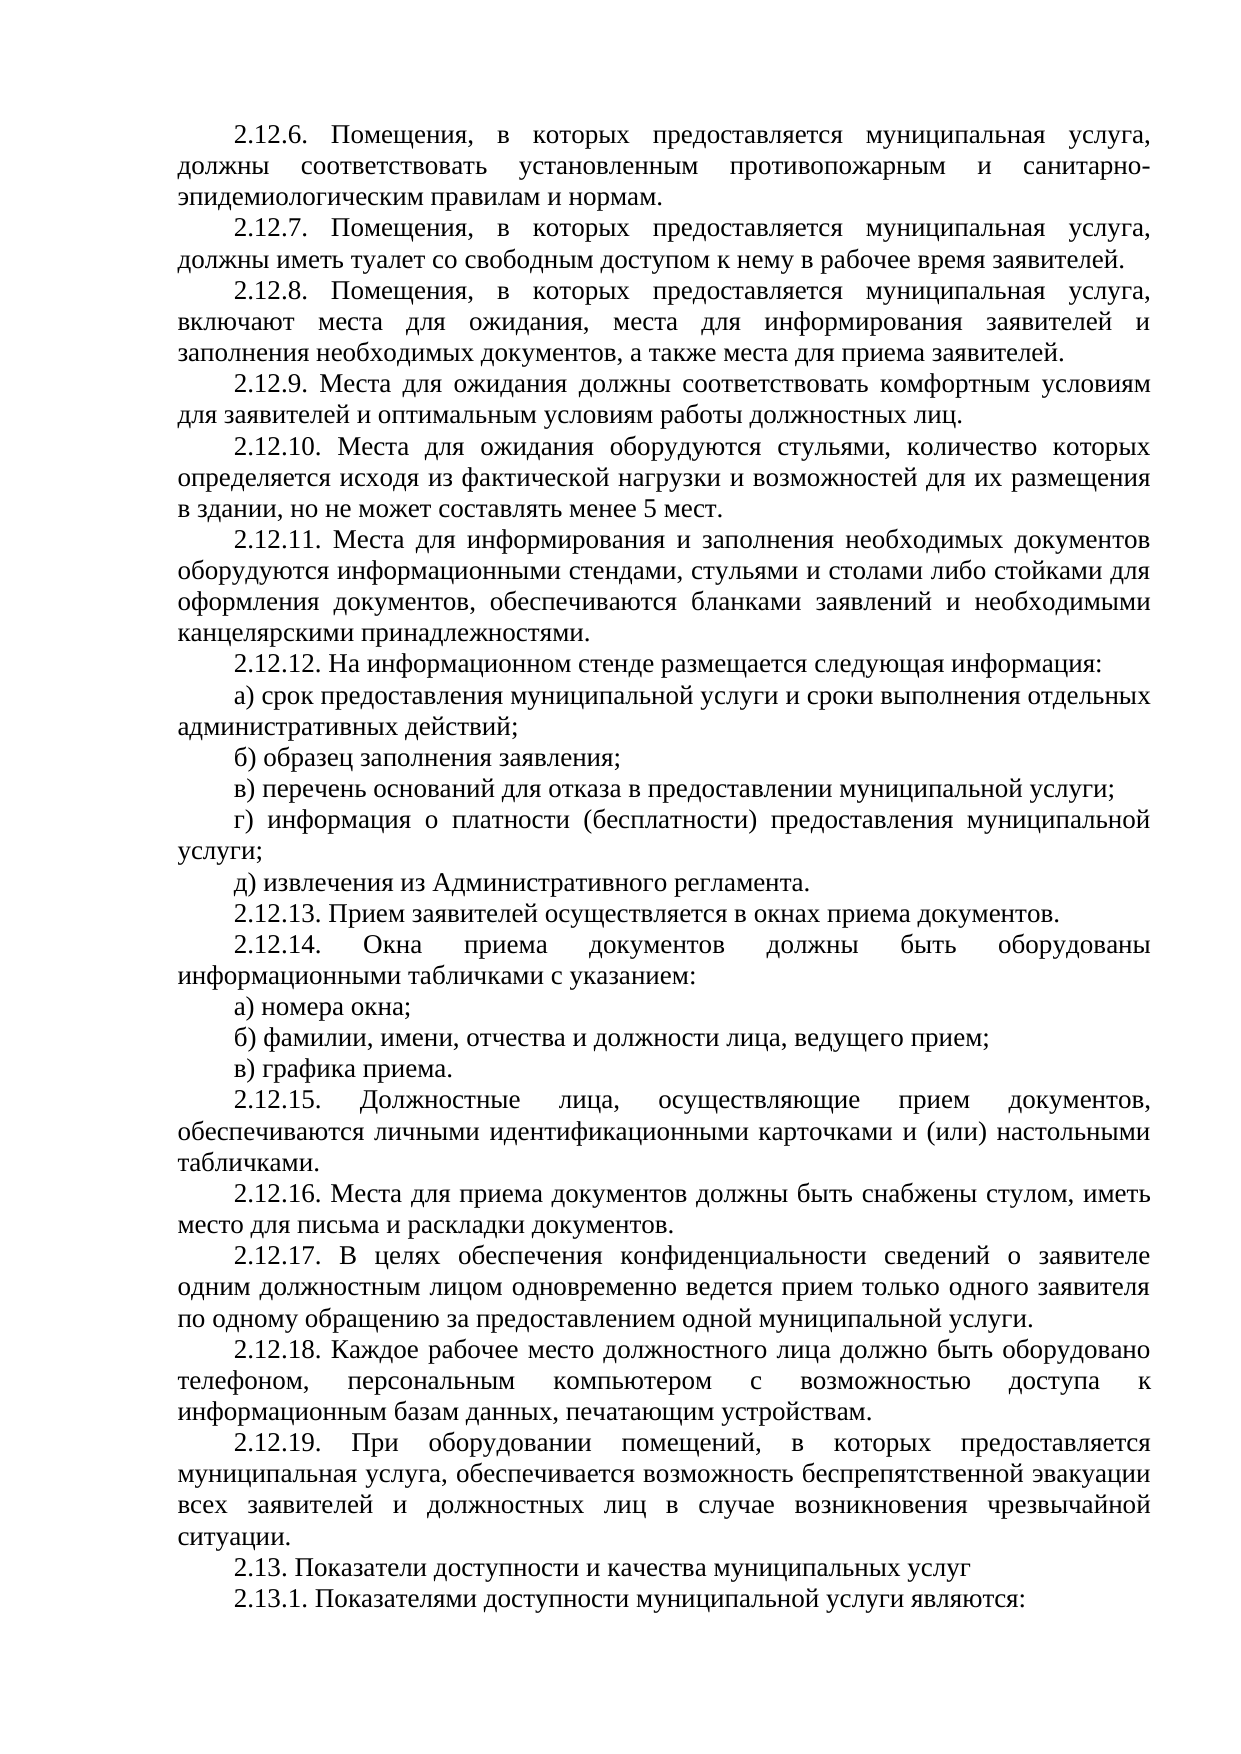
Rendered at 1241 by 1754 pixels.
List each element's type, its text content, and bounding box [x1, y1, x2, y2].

text д) извлечения из Административного регламента. [177, 866, 1152, 897]
text 2.12.19. При оборудовании помещений, в которых предоставляется муниципальная услуга, обеспечивается возможность беспрепятственной эвакуации всех заявителей и должностных лиц в случае возникновения чрезвычайной ситуации. [177, 1426, 1152, 1551]
text а) номера окна; [177, 990, 1152, 1021]
text 2.12.18. Каждое рабочее место должностного лица должно быть оборудовано телефоном, персональным компьютером с возможностью доступа к информационным базам данных, печатающим устройствам. [177, 1333, 1152, 1426]
text 2.12.8. Помещения, в которых предоставляется муниципальная услуга, включают места для ожидания, места для информирования заявителей и заполнения необходимых документов, а также места для приема заявителей. [177, 274, 1152, 367]
text 2.12.15. Должностные лица, осуществляющие прием документов, обеспечиваются личными идентификационными карточками и (или) настольными табличками. [177, 1084, 1152, 1177]
text 2.12.16. Места для приема документов должны быть снабжены стулом, иметь место для письма и раскладки документов. [177, 1177, 1152, 1239]
text 2.12.14. Окна приема документов должны быть оборудованы информационными табличками с указанием: [177, 928, 1152, 990]
text 2.12.7. Помещения, в которых предоставляется муниципальная услуга, должны иметь туалет со свободным доступом к нему в рабочее время заявителей. [177, 212, 1152, 274]
text 2.12.17. В целях обеспечения конфиденциальности сведений о заявителе одним должностным лицом одновременно ведется прием только одного заявителя по одному обращению за предоставлением одной муниципальной услуги. [177, 1239, 1152, 1333]
text б) образец заполнения заявления; [177, 741, 1152, 772]
text в) перечень оснований для отказа в предоставлении муниципальной услуги; [177, 772, 1152, 803]
text б) фамилии, имени, отчества и должности лица, ведущего прием; [177, 1021, 1152, 1052]
text 2.12.12. На информационном стенде размещается следующая информация: [177, 648, 1152, 679]
text 2.12.9. Места для ожидания должны соответствовать комфортным условиям для заявителей и оптимальным условиям работы должностных лиц. [177, 367, 1152, 429]
text а) срок предоставления муниципальной услуги и сроки выполнения отдельных административных действий; [177, 679, 1152, 741]
text 2.13. Показатели доступности и качества муниципальных услуг [177, 1551, 1152, 1582]
text 2.13.1. Показателями доступности муниципальной услуги являются: [177, 1582, 1152, 1613]
text 2.12.11. Места для информирования и заполнения необходимых документов оборудуются информационными стендами, стульями и столами либо стойками для оформления документов, обеспечиваются бланками заявлений и необходимыми канцелярскими принадлежностями. [177, 523, 1152, 648]
text 2.12.6. Помещения, в которых предоставляется муниципальная услуга, должны соответствовать установленным противопожарным и санитарно-эпидемиологическим правилам и нормам. [177, 118, 1152, 212]
text 2.12.13. Прием заявителей осуществляется в окнах приема документов. [177, 897, 1152, 928]
text г) информация о платности (бесплатности) предоставления муниципальной услуги; [177, 803, 1152, 866]
text в) графика приема. [177, 1052, 1152, 1084]
text 2.12.10. Места для ожидания оборудуются стульями, количество которых определяется исходя из фактической нагрузки и возможностей для их размещения в здании, но не может составлять менее 5 мест. [177, 429, 1152, 523]
